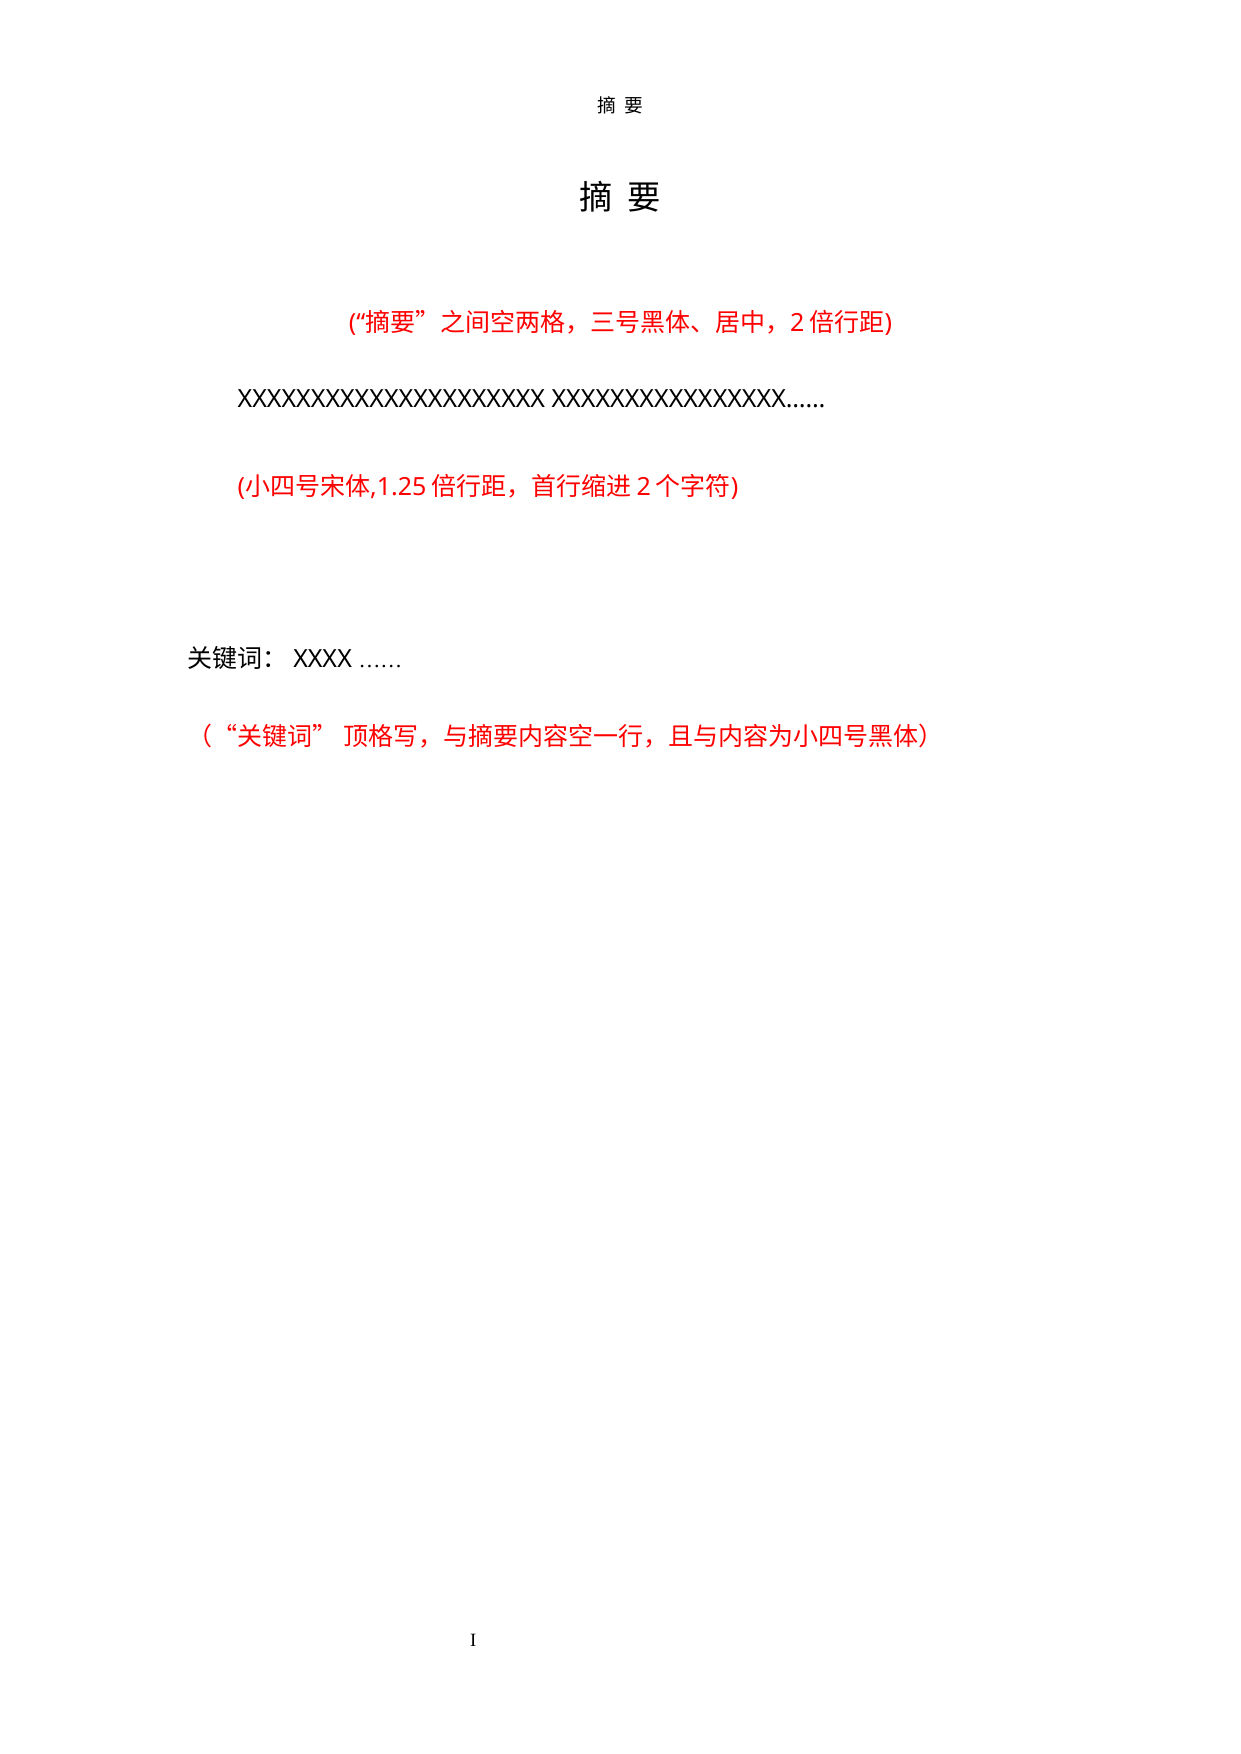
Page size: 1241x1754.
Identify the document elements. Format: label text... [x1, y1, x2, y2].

text (“摘要”之间空两格，三号黑体、居中，2倍行距) [187, 288, 1053, 353]
text 摘 要 [187, 162, 1053, 227]
text (小四号宋体,1.25倍行距，首行缩进2个字符) [187, 452, 1053, 517]
text 关键词： XXXX …… [187, 624, 1053, 689]
text （“关键词” 顶格写，与摘要内容空一行，且与内容为小四号黑体） [187, 702, 1053, 767]
text XXXXXXXXXXXXXXXXXXXXX XXXXXXXXXXXXXXXX…… [187, 366, 1053, 431]
